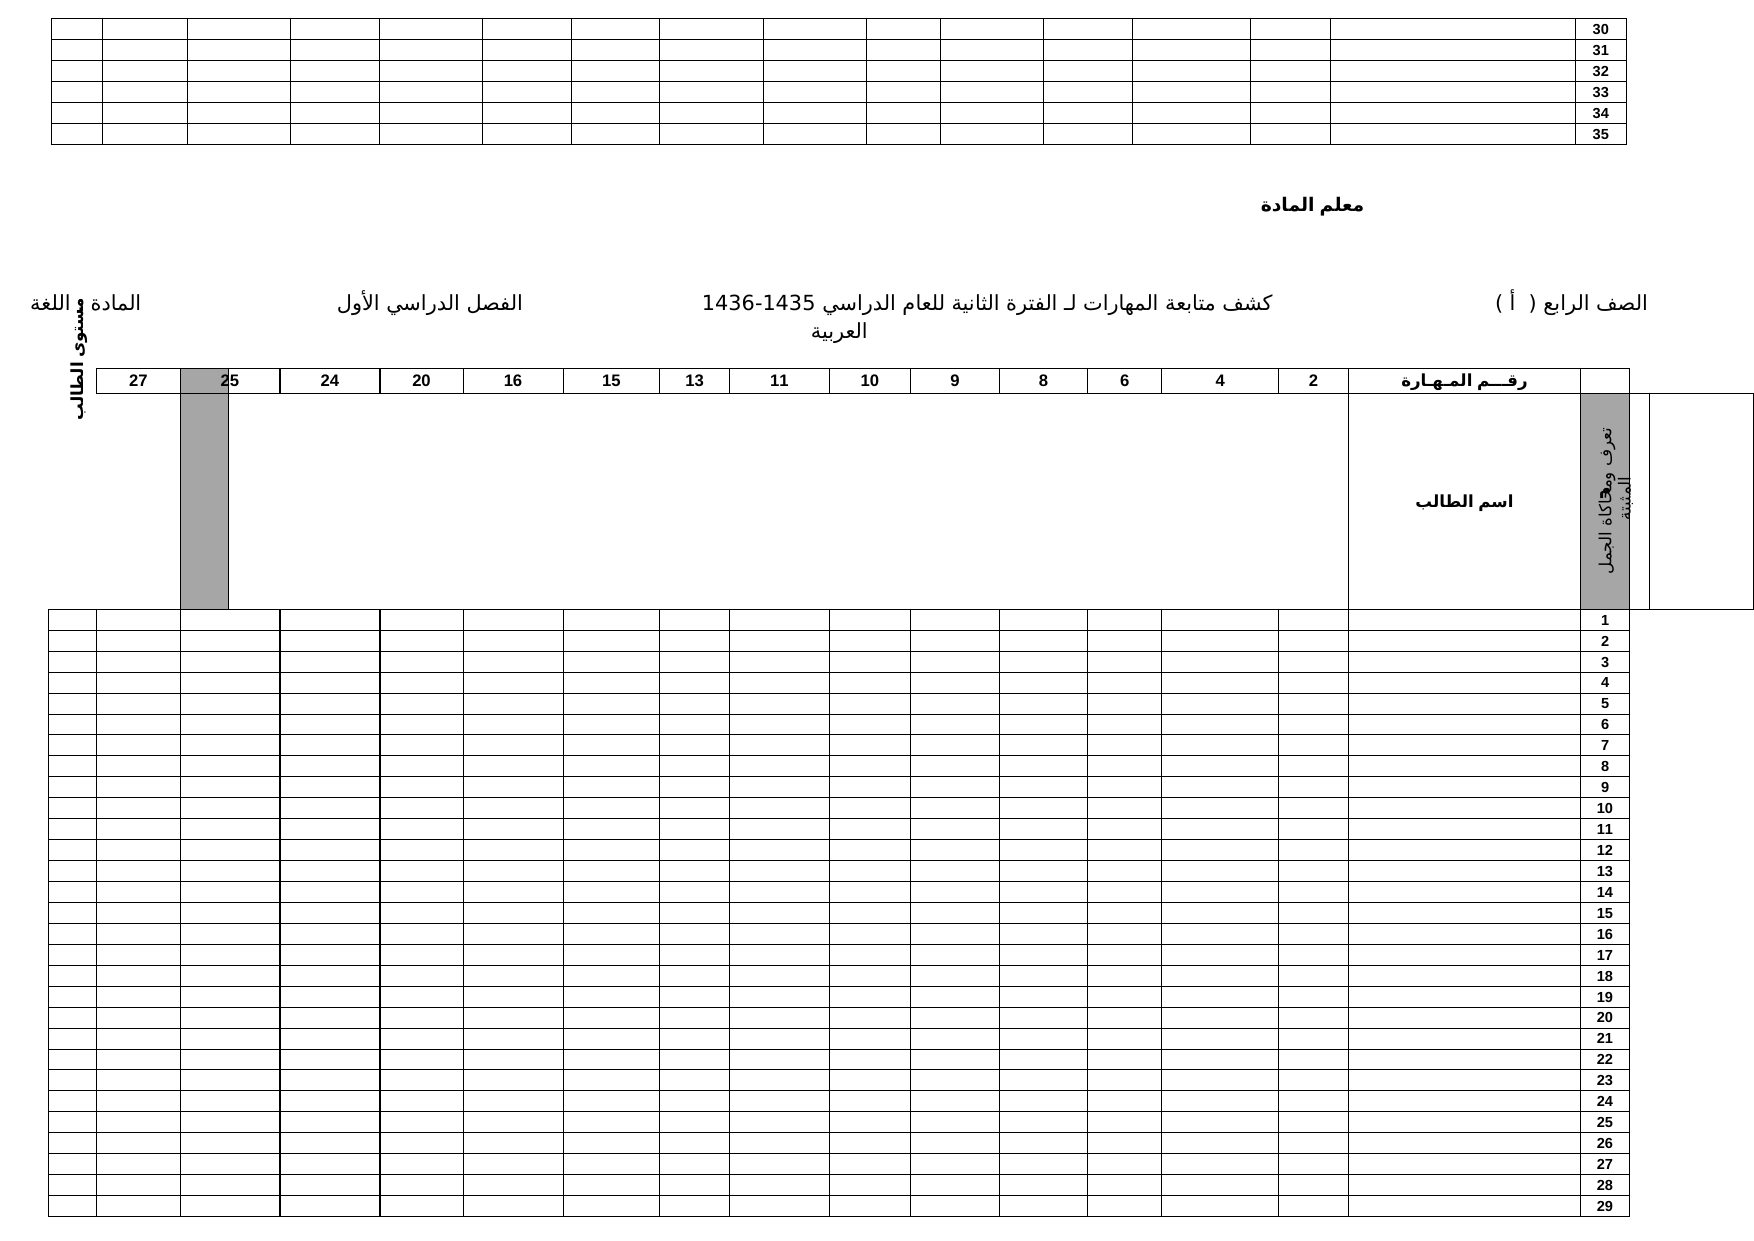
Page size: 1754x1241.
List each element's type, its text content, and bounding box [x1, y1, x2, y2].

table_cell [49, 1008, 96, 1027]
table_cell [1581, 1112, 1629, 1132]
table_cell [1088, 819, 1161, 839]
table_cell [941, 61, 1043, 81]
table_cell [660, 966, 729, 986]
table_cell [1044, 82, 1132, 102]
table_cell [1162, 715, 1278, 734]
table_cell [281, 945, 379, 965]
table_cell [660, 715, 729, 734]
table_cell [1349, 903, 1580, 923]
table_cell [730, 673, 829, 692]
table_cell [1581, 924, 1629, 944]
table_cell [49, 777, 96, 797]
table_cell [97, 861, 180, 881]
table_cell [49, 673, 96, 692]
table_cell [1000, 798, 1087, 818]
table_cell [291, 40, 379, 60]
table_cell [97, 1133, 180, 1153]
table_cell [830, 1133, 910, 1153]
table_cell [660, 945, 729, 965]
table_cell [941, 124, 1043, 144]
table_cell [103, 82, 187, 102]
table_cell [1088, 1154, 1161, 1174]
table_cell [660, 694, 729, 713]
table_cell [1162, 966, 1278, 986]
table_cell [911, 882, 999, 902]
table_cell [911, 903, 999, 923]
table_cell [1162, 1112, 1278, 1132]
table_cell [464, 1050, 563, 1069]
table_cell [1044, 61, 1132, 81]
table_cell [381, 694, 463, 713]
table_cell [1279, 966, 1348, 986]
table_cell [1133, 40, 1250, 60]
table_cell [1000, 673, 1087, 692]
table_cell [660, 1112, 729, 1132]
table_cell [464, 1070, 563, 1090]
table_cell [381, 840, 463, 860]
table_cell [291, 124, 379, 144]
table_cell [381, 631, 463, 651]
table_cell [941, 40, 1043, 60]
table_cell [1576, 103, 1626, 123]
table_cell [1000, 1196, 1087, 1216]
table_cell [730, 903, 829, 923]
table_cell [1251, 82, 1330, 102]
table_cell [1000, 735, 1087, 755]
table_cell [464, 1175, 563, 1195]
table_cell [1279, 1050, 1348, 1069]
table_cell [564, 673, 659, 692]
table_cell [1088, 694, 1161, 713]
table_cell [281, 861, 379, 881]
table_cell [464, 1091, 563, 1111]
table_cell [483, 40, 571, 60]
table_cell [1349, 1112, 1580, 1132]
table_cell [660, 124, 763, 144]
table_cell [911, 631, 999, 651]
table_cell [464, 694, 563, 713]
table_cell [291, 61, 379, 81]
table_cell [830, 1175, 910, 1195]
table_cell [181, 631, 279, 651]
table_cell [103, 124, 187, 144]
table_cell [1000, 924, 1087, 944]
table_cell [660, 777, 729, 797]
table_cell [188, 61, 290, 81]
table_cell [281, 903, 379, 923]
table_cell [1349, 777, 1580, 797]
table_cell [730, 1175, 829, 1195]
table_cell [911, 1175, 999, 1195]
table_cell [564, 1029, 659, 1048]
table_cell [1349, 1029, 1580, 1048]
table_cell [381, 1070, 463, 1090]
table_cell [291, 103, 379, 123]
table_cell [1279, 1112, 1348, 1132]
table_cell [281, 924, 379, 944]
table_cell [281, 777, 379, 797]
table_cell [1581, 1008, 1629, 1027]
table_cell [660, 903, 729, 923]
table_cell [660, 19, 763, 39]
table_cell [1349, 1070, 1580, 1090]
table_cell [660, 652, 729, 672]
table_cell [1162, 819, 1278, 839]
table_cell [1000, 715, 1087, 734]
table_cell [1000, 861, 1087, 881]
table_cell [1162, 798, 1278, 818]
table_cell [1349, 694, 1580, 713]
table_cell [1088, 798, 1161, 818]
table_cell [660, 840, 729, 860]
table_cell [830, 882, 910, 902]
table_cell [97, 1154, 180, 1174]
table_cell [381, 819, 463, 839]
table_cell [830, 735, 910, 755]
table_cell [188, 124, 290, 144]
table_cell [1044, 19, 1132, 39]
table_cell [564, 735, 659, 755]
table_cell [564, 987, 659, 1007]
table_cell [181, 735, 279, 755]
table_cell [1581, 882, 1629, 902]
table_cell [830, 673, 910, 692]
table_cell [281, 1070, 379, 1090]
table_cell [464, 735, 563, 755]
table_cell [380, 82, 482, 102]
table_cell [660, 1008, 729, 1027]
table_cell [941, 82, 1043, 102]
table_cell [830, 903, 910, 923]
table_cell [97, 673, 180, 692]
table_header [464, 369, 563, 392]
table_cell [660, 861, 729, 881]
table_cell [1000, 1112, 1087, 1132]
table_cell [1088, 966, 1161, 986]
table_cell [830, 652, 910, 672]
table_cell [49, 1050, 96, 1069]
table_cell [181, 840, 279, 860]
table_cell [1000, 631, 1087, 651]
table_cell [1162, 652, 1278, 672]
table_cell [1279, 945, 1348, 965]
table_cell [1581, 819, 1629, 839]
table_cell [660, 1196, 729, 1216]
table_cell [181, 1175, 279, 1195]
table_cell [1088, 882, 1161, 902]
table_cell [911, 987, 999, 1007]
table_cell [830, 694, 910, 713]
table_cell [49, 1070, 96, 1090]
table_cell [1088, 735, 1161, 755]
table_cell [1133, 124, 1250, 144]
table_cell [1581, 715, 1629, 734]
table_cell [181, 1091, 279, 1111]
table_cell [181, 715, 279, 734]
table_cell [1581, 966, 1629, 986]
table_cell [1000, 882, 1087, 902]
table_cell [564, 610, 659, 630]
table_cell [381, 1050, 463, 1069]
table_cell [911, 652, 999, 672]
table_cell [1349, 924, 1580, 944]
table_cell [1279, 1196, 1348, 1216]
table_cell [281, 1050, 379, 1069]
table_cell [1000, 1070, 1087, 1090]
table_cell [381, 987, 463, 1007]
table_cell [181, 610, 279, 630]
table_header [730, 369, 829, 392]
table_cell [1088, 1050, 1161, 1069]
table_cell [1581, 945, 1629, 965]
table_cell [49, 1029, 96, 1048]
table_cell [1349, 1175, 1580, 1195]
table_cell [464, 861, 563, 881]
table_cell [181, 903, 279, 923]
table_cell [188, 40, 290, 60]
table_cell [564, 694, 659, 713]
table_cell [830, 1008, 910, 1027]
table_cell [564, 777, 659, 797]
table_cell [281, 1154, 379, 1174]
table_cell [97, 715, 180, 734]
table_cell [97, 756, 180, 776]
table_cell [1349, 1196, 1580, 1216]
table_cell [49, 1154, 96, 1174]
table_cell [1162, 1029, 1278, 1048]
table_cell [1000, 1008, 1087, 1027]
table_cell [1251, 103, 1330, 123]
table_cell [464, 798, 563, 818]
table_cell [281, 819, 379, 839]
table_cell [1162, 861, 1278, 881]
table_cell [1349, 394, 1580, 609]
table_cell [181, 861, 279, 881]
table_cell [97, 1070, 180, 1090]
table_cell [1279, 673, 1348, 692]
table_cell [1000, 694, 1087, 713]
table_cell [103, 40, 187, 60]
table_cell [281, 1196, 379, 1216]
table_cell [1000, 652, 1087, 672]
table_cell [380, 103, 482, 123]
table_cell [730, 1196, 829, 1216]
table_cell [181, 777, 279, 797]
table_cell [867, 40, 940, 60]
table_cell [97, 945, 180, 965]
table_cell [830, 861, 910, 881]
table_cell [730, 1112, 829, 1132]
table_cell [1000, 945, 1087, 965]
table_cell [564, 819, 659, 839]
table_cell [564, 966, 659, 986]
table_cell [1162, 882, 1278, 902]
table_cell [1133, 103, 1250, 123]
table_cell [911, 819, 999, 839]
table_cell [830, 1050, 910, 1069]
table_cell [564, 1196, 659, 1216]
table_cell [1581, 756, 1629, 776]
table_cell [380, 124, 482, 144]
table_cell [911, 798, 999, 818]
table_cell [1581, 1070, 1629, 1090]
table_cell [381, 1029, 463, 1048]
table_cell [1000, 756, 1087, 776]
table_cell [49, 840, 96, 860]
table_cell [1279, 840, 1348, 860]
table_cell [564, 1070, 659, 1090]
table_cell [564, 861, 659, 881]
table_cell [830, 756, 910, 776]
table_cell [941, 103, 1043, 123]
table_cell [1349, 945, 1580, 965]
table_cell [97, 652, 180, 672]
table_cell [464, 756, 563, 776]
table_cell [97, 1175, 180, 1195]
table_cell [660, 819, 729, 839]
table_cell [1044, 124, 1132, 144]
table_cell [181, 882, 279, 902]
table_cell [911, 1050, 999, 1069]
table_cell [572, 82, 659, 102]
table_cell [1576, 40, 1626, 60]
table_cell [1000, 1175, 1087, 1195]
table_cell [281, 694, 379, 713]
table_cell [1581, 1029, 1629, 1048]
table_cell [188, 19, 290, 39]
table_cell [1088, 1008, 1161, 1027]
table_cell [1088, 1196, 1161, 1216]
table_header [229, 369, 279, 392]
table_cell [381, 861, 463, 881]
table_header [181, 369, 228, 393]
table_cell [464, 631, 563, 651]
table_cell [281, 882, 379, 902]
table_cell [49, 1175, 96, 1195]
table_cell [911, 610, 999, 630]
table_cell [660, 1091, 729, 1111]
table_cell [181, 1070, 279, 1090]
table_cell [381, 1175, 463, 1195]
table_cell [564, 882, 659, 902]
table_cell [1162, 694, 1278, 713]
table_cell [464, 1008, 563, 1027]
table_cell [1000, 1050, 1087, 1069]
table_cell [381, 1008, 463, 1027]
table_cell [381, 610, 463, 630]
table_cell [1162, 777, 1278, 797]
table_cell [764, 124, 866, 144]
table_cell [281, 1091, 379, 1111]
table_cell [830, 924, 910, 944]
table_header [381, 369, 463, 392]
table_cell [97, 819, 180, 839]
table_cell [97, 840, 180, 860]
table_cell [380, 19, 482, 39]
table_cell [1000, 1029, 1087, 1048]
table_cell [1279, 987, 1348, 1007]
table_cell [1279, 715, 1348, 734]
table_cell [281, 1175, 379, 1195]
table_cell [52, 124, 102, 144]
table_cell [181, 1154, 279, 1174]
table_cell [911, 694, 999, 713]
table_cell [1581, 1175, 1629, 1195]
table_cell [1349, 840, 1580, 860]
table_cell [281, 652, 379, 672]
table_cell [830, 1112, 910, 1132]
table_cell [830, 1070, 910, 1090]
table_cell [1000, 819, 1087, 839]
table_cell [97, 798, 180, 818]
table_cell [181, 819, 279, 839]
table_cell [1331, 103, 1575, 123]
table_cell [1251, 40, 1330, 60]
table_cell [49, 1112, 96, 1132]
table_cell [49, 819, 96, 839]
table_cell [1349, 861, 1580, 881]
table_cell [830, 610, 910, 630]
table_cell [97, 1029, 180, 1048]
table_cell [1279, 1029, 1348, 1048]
text الصف الرابع ( أ ) كشف متابعة المهارات لـ الفترة الثانية للعام الدراسي 1435-1436 الفصل الدراسي الأول المادة : اللغة العربية [10, 291, 1668, 343]
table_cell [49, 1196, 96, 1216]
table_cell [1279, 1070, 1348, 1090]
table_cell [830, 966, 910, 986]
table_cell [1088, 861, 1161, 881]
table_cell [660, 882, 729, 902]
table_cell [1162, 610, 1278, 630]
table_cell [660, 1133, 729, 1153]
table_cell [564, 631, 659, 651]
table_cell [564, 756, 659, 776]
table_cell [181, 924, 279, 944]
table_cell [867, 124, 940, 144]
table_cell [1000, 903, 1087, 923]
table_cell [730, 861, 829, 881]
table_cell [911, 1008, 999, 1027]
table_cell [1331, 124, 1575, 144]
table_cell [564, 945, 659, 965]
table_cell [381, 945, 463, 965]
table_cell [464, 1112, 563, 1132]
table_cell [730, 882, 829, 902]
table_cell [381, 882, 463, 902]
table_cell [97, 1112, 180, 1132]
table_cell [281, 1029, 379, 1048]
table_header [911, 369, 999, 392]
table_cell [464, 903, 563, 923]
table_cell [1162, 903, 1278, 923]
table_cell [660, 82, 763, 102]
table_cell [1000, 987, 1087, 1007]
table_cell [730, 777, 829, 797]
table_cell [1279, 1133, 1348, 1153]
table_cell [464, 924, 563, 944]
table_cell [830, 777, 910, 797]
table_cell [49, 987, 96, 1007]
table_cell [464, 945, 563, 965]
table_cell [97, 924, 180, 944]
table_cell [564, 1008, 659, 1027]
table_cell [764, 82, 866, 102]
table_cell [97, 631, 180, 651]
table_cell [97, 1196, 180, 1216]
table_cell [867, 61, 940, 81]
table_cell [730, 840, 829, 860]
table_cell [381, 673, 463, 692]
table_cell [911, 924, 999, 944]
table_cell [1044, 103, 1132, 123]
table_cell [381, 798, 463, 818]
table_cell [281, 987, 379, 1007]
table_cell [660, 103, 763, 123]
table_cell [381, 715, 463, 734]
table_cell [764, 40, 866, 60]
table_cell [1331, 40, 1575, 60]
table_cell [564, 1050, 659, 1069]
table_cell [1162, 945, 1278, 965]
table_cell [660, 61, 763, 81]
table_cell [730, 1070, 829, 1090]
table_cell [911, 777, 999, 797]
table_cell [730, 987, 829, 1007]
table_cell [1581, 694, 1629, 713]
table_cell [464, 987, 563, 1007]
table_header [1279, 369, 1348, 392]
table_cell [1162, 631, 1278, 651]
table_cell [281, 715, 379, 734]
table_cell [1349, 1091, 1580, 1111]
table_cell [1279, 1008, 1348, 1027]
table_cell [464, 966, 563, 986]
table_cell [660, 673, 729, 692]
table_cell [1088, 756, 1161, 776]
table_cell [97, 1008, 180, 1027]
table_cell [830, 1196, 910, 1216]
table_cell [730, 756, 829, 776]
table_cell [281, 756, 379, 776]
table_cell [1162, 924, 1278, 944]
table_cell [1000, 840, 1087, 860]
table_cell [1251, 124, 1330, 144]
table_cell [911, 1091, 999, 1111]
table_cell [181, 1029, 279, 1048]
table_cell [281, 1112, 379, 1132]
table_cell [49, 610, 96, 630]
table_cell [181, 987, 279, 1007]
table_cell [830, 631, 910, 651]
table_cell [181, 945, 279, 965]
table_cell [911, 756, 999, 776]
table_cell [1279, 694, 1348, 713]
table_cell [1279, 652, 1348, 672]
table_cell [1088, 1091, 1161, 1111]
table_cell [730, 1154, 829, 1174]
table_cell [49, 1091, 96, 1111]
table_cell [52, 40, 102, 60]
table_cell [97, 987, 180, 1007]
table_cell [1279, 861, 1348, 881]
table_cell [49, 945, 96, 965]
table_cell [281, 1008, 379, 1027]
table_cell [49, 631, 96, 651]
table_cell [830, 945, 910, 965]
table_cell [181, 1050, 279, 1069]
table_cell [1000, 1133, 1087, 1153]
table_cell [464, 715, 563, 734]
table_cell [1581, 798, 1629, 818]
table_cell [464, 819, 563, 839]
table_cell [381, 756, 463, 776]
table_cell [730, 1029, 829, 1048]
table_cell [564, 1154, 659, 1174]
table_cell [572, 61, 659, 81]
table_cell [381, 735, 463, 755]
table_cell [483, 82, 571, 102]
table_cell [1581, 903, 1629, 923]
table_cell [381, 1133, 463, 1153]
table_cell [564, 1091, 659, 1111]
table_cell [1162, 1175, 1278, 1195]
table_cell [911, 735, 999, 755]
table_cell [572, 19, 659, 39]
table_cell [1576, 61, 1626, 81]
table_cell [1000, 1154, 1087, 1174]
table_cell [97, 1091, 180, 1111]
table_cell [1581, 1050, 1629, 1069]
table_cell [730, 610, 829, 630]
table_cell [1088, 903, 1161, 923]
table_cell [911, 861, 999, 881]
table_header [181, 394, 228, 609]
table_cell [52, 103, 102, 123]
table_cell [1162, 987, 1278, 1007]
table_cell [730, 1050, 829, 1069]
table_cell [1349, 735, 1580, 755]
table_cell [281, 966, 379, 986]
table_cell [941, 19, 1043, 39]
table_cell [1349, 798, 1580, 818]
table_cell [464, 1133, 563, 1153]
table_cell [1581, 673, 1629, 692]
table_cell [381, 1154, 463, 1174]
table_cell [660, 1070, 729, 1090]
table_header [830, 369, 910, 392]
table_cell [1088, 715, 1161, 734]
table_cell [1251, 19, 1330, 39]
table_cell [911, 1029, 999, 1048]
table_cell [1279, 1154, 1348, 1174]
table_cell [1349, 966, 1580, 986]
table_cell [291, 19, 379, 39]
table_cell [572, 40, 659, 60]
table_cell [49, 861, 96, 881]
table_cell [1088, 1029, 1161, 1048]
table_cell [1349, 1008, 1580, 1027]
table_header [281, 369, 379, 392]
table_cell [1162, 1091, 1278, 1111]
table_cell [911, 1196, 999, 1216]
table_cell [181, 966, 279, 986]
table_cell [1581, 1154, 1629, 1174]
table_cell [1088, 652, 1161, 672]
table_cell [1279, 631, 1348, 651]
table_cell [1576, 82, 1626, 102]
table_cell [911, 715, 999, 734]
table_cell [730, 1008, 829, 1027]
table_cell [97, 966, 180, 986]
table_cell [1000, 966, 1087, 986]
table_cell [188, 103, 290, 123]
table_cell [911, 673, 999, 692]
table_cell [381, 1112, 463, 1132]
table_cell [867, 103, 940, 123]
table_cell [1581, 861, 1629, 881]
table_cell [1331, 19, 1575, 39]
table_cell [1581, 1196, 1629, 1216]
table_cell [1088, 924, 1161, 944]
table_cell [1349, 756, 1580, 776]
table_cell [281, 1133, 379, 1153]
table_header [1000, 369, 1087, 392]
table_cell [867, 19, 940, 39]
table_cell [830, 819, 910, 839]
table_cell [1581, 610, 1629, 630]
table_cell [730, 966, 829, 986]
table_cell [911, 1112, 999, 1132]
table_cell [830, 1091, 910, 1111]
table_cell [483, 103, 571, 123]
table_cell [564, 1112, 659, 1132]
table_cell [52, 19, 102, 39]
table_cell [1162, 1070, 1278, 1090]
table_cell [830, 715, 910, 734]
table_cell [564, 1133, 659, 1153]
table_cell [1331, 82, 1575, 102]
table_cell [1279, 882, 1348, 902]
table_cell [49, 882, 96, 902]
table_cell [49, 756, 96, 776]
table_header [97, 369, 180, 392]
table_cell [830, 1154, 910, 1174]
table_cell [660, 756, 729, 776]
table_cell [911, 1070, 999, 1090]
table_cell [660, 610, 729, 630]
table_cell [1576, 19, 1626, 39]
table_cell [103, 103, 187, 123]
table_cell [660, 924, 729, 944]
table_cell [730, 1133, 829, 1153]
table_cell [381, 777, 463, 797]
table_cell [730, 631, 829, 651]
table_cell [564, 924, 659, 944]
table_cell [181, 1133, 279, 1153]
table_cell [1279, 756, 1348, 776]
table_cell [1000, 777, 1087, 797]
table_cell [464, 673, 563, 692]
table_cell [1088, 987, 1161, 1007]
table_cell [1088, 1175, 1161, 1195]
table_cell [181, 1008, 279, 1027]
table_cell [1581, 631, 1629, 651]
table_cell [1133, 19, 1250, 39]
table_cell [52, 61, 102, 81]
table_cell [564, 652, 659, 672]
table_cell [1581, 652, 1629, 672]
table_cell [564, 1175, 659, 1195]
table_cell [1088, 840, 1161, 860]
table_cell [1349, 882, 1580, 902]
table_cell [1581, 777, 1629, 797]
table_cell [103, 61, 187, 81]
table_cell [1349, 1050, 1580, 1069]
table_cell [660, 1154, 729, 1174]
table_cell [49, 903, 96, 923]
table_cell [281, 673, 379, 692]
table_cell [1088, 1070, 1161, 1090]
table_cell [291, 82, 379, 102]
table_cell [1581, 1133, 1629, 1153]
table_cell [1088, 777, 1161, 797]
text معلم المادة [10, 193, 1668, 215]
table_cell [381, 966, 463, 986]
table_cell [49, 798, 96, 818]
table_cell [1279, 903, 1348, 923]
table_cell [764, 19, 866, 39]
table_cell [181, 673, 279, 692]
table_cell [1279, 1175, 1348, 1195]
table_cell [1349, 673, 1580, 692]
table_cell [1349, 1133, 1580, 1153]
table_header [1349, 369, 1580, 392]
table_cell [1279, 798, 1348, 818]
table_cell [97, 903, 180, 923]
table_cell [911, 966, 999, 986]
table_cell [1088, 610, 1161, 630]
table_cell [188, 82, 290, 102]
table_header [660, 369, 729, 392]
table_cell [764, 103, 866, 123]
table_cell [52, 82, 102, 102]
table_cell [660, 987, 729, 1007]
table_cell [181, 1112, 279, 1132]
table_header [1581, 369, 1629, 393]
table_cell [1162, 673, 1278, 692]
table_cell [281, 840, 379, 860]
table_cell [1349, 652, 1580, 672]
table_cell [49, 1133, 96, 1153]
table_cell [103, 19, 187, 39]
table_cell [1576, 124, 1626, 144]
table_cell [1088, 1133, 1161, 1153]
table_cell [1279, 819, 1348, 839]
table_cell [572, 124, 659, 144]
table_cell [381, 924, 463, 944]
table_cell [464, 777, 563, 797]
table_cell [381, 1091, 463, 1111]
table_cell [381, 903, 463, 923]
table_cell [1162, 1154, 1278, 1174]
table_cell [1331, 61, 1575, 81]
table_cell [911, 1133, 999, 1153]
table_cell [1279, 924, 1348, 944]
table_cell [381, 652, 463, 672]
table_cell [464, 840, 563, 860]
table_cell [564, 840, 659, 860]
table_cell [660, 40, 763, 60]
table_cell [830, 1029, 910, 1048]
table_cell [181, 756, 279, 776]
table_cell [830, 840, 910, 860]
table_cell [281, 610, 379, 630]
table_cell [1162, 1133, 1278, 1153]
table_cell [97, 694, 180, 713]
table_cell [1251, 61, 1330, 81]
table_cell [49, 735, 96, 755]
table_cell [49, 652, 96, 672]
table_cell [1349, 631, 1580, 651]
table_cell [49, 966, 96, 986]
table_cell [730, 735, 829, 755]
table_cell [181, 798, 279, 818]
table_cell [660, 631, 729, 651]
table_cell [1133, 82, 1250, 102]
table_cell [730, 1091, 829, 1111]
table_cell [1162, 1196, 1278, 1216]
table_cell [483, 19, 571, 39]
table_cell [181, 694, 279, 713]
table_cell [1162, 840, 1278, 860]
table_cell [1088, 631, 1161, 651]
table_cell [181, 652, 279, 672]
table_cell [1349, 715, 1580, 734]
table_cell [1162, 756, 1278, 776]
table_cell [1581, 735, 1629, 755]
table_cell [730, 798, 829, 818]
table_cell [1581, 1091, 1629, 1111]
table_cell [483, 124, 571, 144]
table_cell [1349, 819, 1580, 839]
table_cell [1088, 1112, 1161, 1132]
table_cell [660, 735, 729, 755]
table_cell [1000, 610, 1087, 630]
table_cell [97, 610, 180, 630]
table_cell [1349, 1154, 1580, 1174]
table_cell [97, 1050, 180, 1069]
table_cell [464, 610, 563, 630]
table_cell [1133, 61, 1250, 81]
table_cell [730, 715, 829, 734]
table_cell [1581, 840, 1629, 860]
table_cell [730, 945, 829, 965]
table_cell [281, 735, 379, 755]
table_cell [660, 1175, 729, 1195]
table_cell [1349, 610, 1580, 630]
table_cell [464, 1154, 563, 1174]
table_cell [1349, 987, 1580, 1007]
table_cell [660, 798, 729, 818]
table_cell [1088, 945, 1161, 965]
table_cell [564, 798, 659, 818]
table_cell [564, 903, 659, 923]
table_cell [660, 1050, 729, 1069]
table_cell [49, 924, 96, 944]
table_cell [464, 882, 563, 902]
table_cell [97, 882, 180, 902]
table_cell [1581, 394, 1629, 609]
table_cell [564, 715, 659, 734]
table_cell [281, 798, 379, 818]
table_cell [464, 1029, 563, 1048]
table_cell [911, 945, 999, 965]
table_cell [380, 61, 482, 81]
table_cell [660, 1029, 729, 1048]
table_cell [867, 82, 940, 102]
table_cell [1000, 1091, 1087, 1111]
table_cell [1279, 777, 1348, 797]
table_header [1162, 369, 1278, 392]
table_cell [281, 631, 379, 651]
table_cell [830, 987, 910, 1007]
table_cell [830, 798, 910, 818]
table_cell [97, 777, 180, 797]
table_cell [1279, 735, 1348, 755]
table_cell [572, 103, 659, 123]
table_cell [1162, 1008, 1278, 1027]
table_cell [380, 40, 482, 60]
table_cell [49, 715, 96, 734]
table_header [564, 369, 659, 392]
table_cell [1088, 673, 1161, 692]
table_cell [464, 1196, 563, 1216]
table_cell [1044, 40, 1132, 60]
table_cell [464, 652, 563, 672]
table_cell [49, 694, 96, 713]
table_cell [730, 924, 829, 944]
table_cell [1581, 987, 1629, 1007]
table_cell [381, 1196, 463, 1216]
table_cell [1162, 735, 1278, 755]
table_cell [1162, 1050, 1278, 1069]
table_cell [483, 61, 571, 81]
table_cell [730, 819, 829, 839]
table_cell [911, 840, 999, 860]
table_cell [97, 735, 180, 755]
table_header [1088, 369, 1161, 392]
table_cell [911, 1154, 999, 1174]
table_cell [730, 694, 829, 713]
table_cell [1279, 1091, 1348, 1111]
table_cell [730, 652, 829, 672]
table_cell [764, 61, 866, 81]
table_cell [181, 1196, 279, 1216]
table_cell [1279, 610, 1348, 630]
